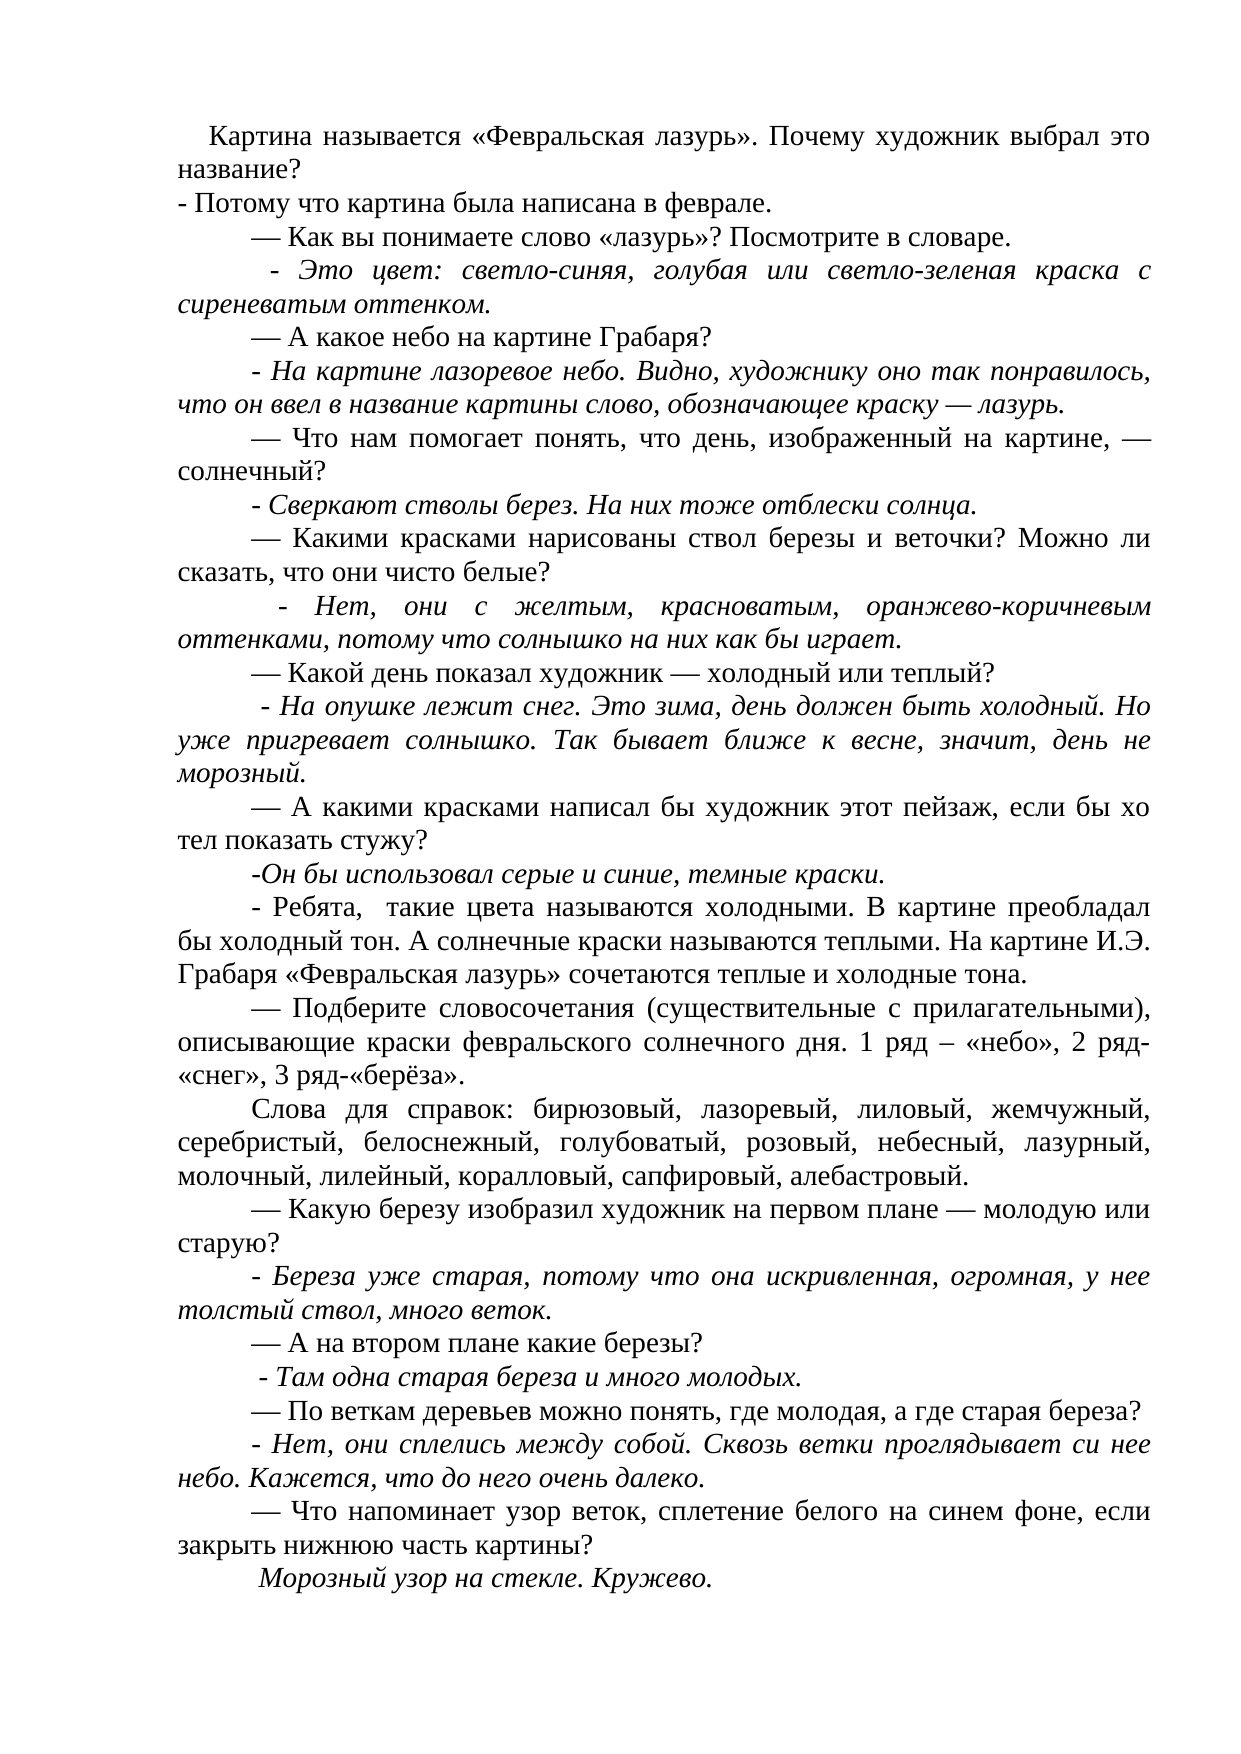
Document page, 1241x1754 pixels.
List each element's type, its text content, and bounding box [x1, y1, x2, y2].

text - Там одна старая береза и много молодых. [177, 1359, 1152, 1393]
text - Это цвет: светло-синяя, голубая или светло-зеленая краска с сиреневатым оттенком. [177, 252, 1152, 319]
text - Сверкают стволы берез. На них тоже отблески солнца. [177, 487, 1152, 521]
text - Потому что картина была написана в феврале. [177, 185, 1152, 219]
text Картина называется «Февральская лазурь». Почему художник выбрал это название? [177, 118, 1152, 185]
text - Нет, они с желтым, красноватым, оранжево-коричневым оттенками, потому что солнышко на них как бы играет. [177, 588, 1152, 655]
text Слова для справок: бирюзовый, лазоревый, лиловый, жемчужный, серебристый, белоснежный, голубоватый, розовый, небесный, лазурный, молочный, лилейный, коралловый, сапфировый, алебастровый. [177, 1091, 1152, 1191]
text — Подберите словосочетания (существительные с прилагательными), описывающие краски февральского солнечного дня. 1 ряд – «небо», 2 ряд- «снег», 3 ряд-«берёза». [177, 990, 1152, 1091]
text — Как вы понимаете слово «лазурь»? Посмотрите в словаре. [177, 219, 1152, 252]
text — Какими красками нарисованы ствол березы и веточки? Можно ли сказать, что они чисто белые? [177, 521, 1152, 588]
text — Что напоминает узор веток, сплетение белого на синем фоне, если закрыть нижнюю часть картины? [177, 1493, 1152, 1560]
text — А какими красками написал бы художник этот пейзаж, если бы хо тел показать стужу? [177, 789, 1152, 856]
text — А какое небо на картине Грабаря? [177, 319, 1152, 353]
text — По веткам деревьев можно понять, где молодая, а где старая береза? [177, 1393, 1152, 1426]
text — Какую березу изобразил художник на первом плане — молодую или старую? [177, 1191, 1152, 1258]
text — Что нам помогает понять, что день, изображенный на картине, — солнечный? [177, 420, 1152, 487]
text -Он бы использовал серые и синие, темные краски. [177, 856, 1152, 889]
text - Ребята, такие цвета называются холодными. В картине преобладал бы холодный тон. А солнечные краски называются теплыми. На картине И.Э. Грабаря «Февральская лазурь» сочетаются теплые и холодные тона. [177, 889, 1152, 990]
text — А на втором плане какие березы? [177, 1326, 1152, 1359]
text — Какой день показал художник — холодный или теплый? [177, 655, 1152, 688]
text Морозный узор на стекле. Кружево. [177, 1560, 1152, 1594]
text - На опушке лежит снег. Это зима, день должен быть холодный. Но уже пригревает солнышко. Так бывает ближе к весне, значит, день не морозный. [177, 688, 1152, 789]
text - На картине лазоревое небо. Видно, художнику оно так понравилось, что он ввел в название картины слово, обозначающее краску — лазурь. [177, 353, 1152, 420]
text - Нет, они сплелись между собой. Сквозь ветки проглядывает си нее небо. Кажется, что до него очень далеко. [177, 1426, 1152, 1493]
text - Береза уже старая, потому что она искривленная, огромная, у нее толстый ствол, много веток. [177, 1258, 1152, 1326]
